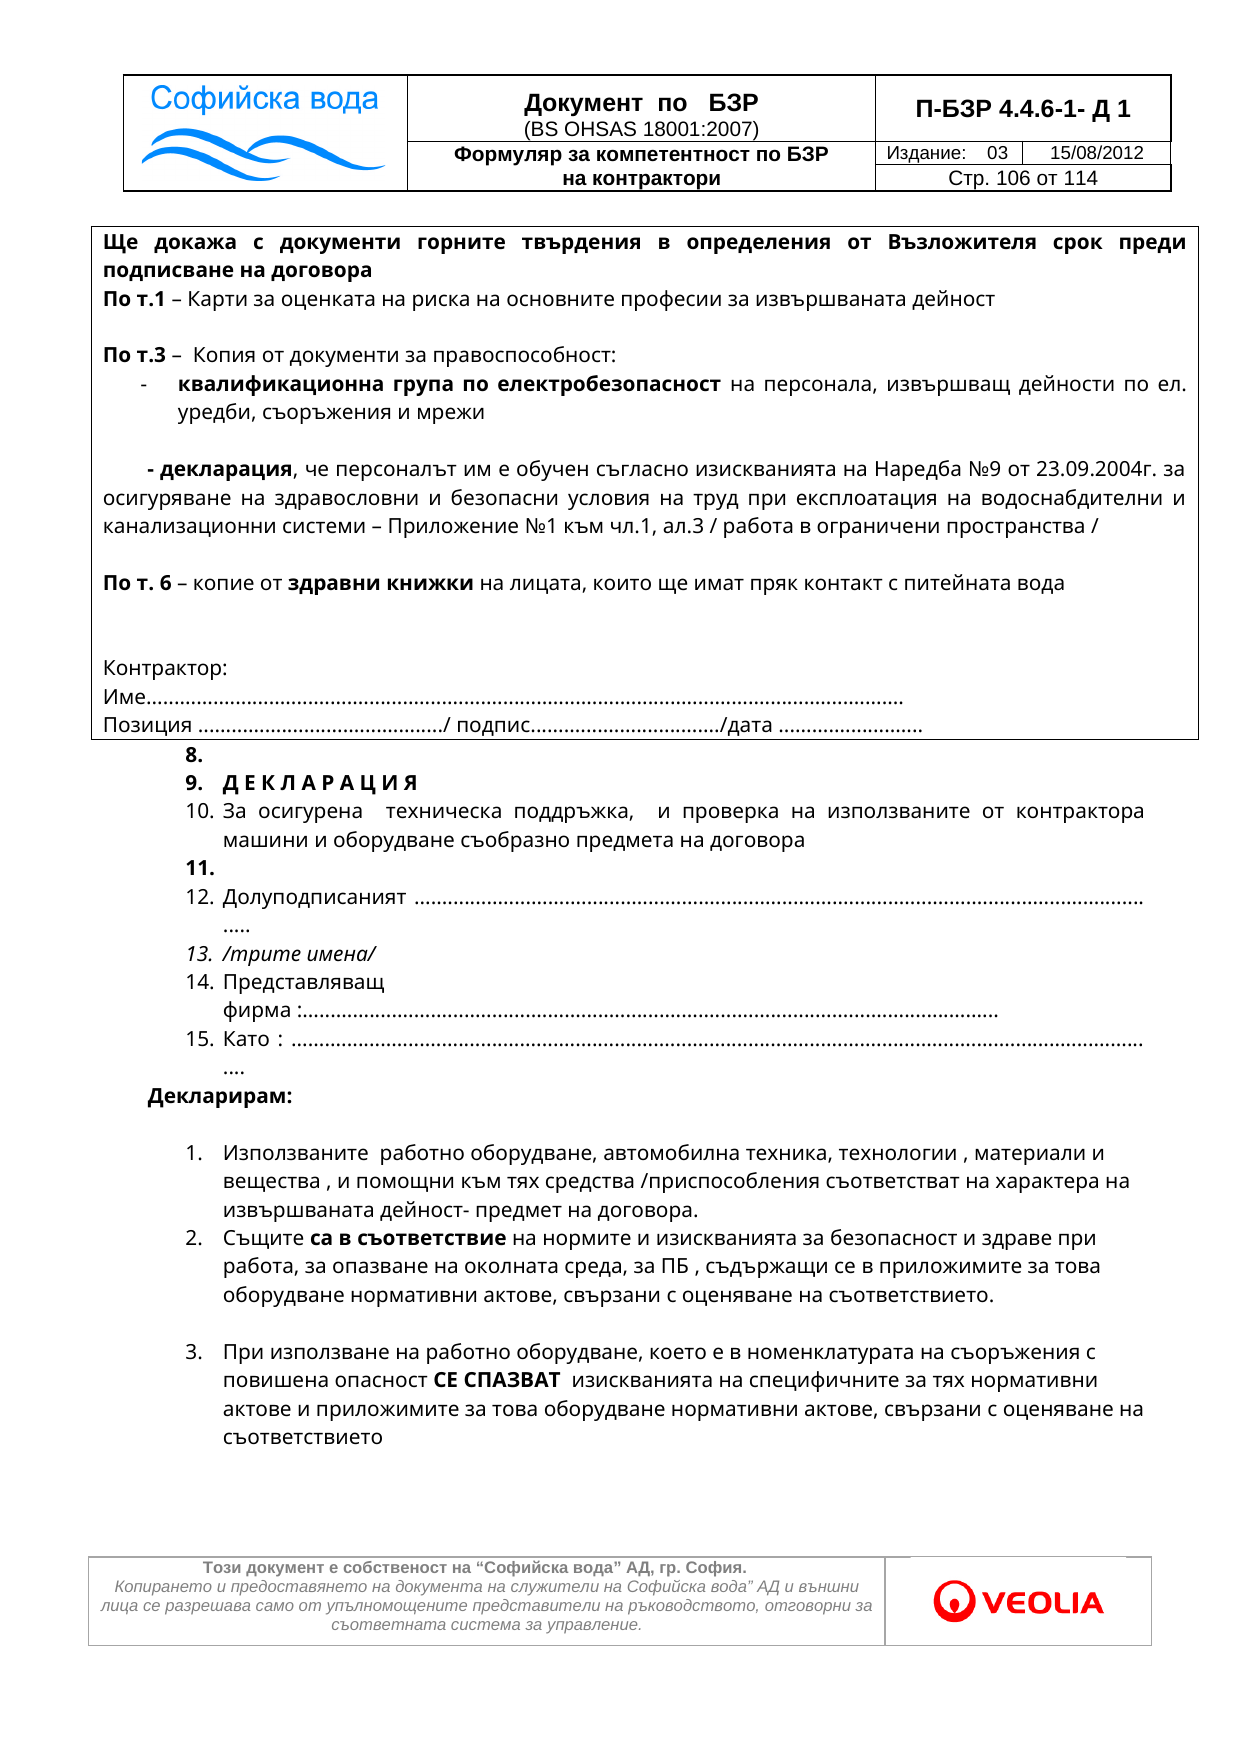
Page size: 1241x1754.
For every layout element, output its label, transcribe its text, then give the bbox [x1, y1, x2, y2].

picture [141, 85, 386, 181]
list /трите имена/ [185, 939, 1146, 967]
list Използваните работно оборудване, автомобилна техника, технологии , материали и вещества , и помощни към тях средства /приспособления съответстват на характера на извършваната дейност- предмет на договора. [185, 1138, 1146, 1223]
table_cell Ще докажа с документи горните твърдения в определения от Възложителя срок преди подписване на договора По т.1 – Карти за оценката на риска на основните професии за извършваната дейност По т.3 – Копия от документи за правоспособност: квалификационна група по електробезопасност на персонала, извършващ дейности по ел. уредби, съоръжения и мрежи - декларация, че персоналът им е обучен съгласно изискванията на Наредба №9 от 23.09.2004г. за осигуряване на здравословни и безопасни условия на труд при експлоатация на водоснабдителни и канализационни системи – Приложение №1 към чл.1, ал.3 / работа в ограничени пространства / По т. 6 – копие от здравни книжки на лицата, които ще имат пряк контакт с питейната вода Контрактор: Име........................................................................................................................................ Позиция ............................................/ подпис................................../дата .......................... [92, 227, 1198, 739]
picture [910, 1557, 1127, 1645]
list За осигурена техническа поддръжка, и проверка на използваните от контрактора машини и оборудване съобразно предмета на договора [185, 797, 1146, 853]
list Същите са в съответствие на нормите и изискванията за безопасност и здраве при работа, за опазване на околната среда, за ПБ , съдържащи се в приложимите за това оборудване нормативни актове, свързани с оценяване на съответствието. [185, 1223, 1146, 1308]
text Декларирам: [148, 1081, 1146, 1109]
list Като : ............................................................................................................................................................. [185, 1024, 1146, 1081]
list Долуподписаният ........................................................................................................................................ [185, 882, 1146, 939]
list Д Е К Л А Р А Ц И Я [185, 768, 1146, 797]
list Представляващ фирма :............................................................................................................................. [185, 967, 1146, 1024]
list При използване на работно оборудване, което е в номенклатурата на съоръжения с повишена опасност СЕ СПАЗВАТ изискванията на специфичните за тях нормативни актове и приложимите за това оборудване нормативни актове, свързани с оценяване на съответствието [185, 1337, 1146, 1451]
